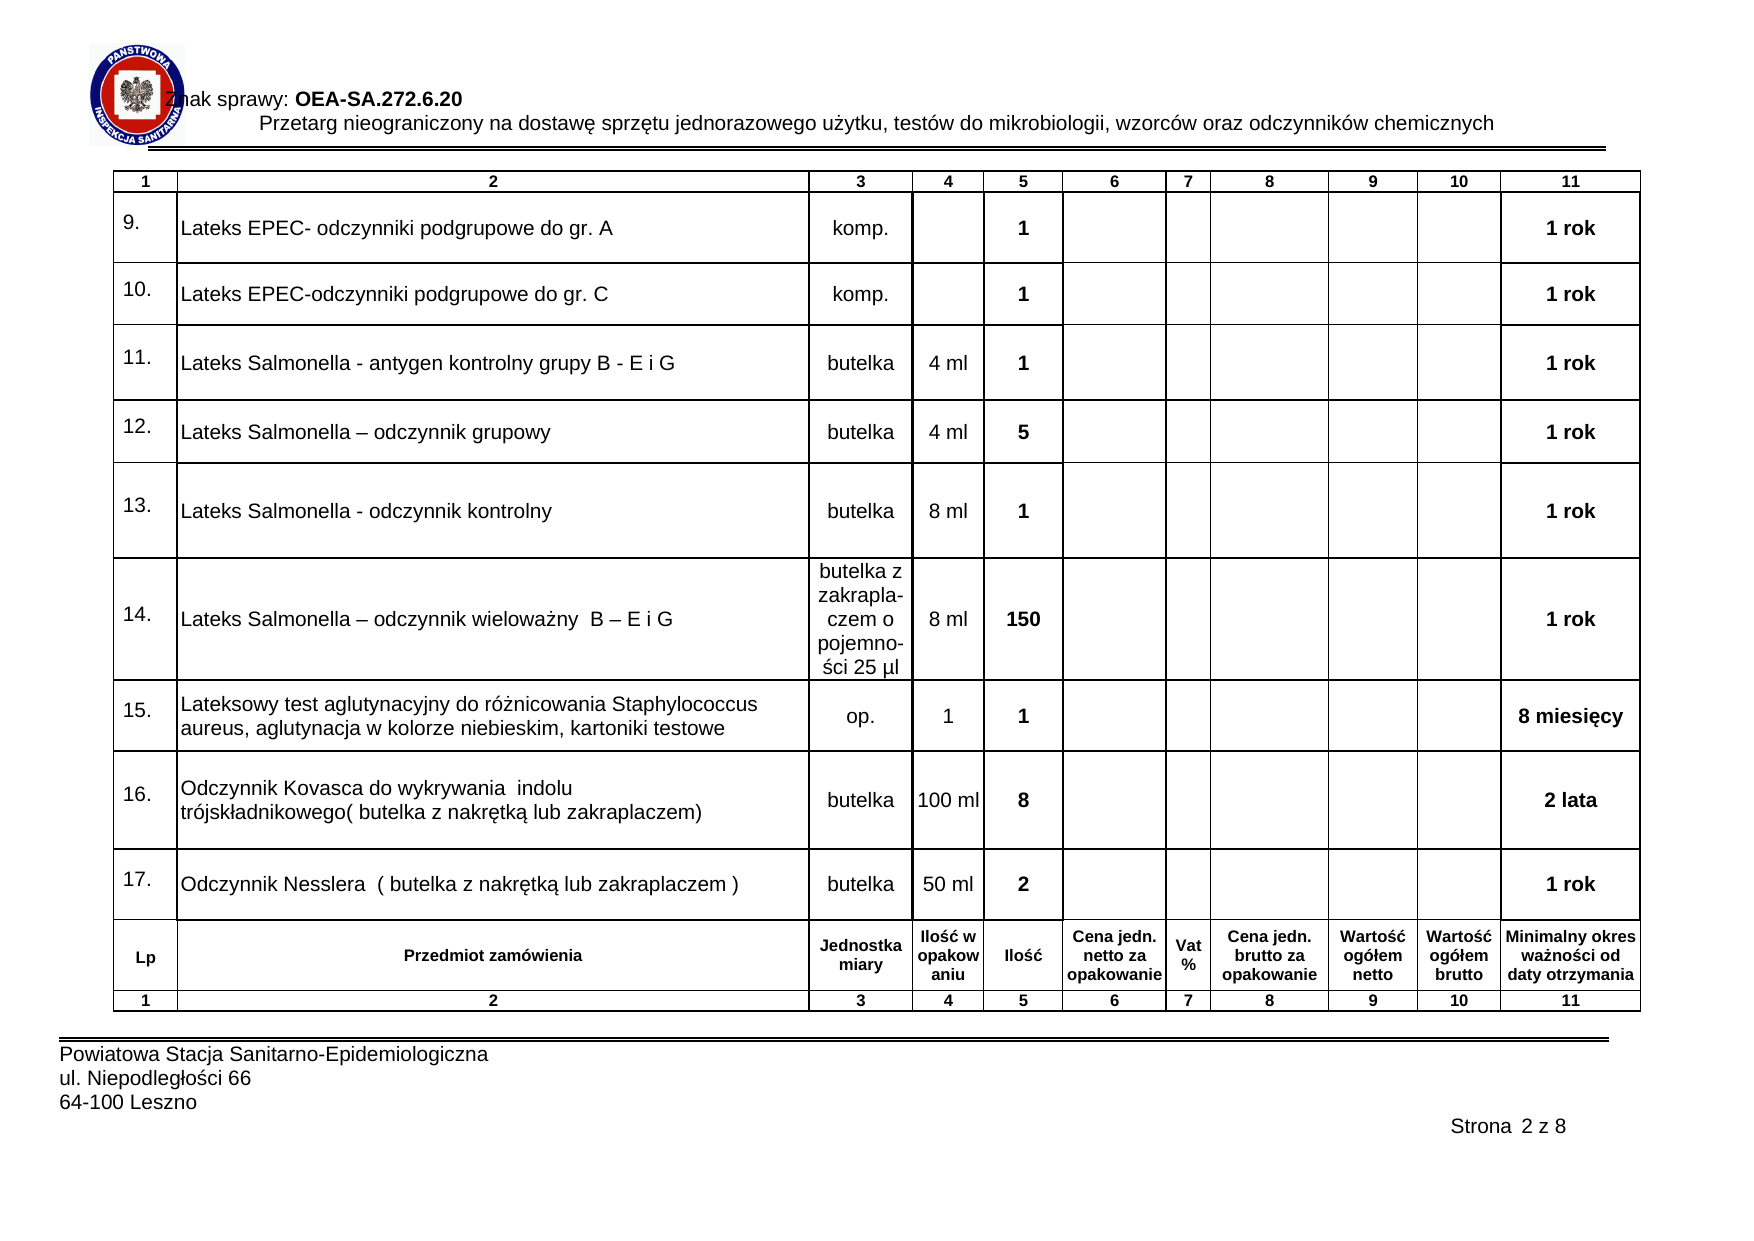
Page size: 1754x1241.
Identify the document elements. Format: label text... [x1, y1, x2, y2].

table_cell 6 [1063, 991, 1165, 1010]
table_cell 1 [985, 326, 1062, 399]
table_cell 7 [1167, 991, 1210, 1010]
table_cell [114, 401, 176, 462]
table_cell [1211, 559, 1328, 679]
table_cell op. [810, 681, 911, 750]
table_cell [1064, 559, 1165, 679]
table_cell [1064, 325, 1165, 399]
table_cell [1418, 401, 1500, 462]
table_cell 11 [1501, 991, 1640, 1010]
table_cell [1064, 850, 1165, 919]
table_cell 8 [1211, 991, 1328, 1010]
table_cell 4 ml [914, 326, 983, 399]
table_cell 1 [985, 193, 1062, 262]
table_cell 1 [914, 681, 983, 750]
table_cell 1 [114, 991, 177, 1010]
table_cell 8 miesięcy [1502, 681, 1639, 750]
table_cell [1211, 193, 1328, 262]
table_cell [1167, 263, 1210, 324]
table_cell 1 rok [1502, 264, 1639, 324]
table_cell Jednostka miary [810, 921, 912, 989]
table_cell 5 [984, 991, 1062, 1010]
table_cell [1418, 193, 1500, 262]
table_cell 10 [1418, 172, 1500, 191]
table_cell [1064, 752, 1165, 848]
table_cell [114, 263, 176, 324]
table_cell [1167, 325, 1210, 399]
table_cell [114, 850, 176, 919]
table_cell butelka [810, 464, 911, 557]
table_cell [1064, 263, 1165, 324]
table_cell [1211, 463, 1328, 557]
table_cell butelka [810, 401, 911, 462]
table_cell [1167, 752, 1210, 848]
table_cell 8 ml [914, 559, 983, 679]
table_cell [1211, 401, 1328, 462]
table_cell [114, 752, 176, 848]
table_cell 1 rok [1502, 193, 1639, 262]
table_cell Przedmiot zamówienia [178, 921, 808, 989]
table_cell 1 rok [1502, 559, 1639, 679]
table_cell 10 [1418, 991, 1500, 1010]
table_cell Lp [114, 920, 177, 989]
table_cell [1167, 681, 1210, 750]
table_cell Vat % [1167, 920, 1210, 989]
table_cell Cena jedn. brutto za opakowanie [1211, 920, 1328, 989]
table_cell [1167, 401, 1210, 462]
table_cell Wartość ogółem brutto [1418, 920, 1500, 989]
table_cell 2 [178, 172, 808, 191]
table_cell [1418, 325, 1500, 399]
table_cell 50 ml [914, 850, 983, 919]
table_cell butelka z zakrapla-czem o pojemno-ści 25 µl [810, 559, 911, 679]
table_cell [1418, 263, 1500, 324]
table_cell 1 rok [1502, 401, 1639, 462]
table_cell [1329, 401, 1417, 462]
table_cell 4 [913, 172, 983, 191]
table_cell 1 [985, 681, 1062, 750]
table_cell [1329, 559, 1417, 679]
table_cell [1064, 401, 1165, 462]
table_cell [114, 193, 176, 262]
table_cell 3 [810, 172, 912, 191]
table_cell [1064, 463, 1165, 557]
table_cell komp. [810, 264, 911, 324]
table_cell [1329, 850, 1417, 919]
table_cell 100 ml [914, 752, 983, 848]
table_cell [1064, 681, 1165, 750]
table_cell [114, 681, 176, 750]
table_cell 1 [114, 172, 177, 191]
table_cell 5 [984, 172, 1062, 191]
table_cell [114, 463, 176, 557]
table_cell Lateksowy test aglutynacyjny do różnicowania Staphylococcus aureus, aglutynacja w kolorze niebieskim, kartoniki testowe [178, 681, 808, 750]
table_cell [1167, 559, 1210, 679]
table_cell [1167, 193, 1210, 262]
table_cell Cena jedn. netto za opakowanie [1063, 920, 1165, 989]
table_cell [914, 264, 983, 324]
table_cell 1 rok [1502, 850, 1639, 919]
table_cell 1 rok [1502, 464, 1639, 557]
table_cell 2 lata [1502, 752, 1639, 848]
table_cell [1329, 193, 1417, 262]
table_cell 5 [985, 401, 1062, 462]
table_cell butelka [810, 326, 911, 399]
table_cell 1 rok [1502, 326, 1639, 399]
table_cell [1211, 681, 1328, 750]
table_cell [1418, 559, 1500, 679]
table_cell [1329, 325, 1417, 399]
table_cell Wartość ogółem netto [1329, 920, 1417, 989]
table_cell 4 [913, 991, 983, 1010]
table_cell [1211, 263, 1328, 324]
table_cell 2 [985, 850, 1062, 919]
table_cell 1 [985, 464, 1062, 557]
table_cell 6 [1063, 172, 1165, 191]
table_cell 150 [985, 559, 1062, 679]
table_cell 1 [985, 264, 1062, 324]
table_cell [914, 193, 983, 262]
table_cell 8 [1211, 172, 1328, 191]
table_cell komp. [810, 193, 911, 262]
table_cell [1418, 463, 1500, 557]
table_cell 8 ml [914, 464, 983, 557]
table_cell [1211, 850, 1328, 919]
table_cell 7 [1167, 172, 1210, 191]
table_cell 4 ml [914, 401, 983, 462]
table_cell 9 [1329, 991, 1417, 1010]
table_cell Lateks Salmonella - antygen kontrolny grupy B - E i G [178, 326, 808, 399]
table_cell [1167, 850, 1210, 919]
table_cell butelka [810, 752, 911, 848]
table_cell Lateks EPEC- odczynniki podgrupowe do gr. A [178, 193, 808, 262]
table_cell [1211, 752, 1328, 848]
table_cell 9 [1329, 172, 1417, 191]
table_cell Ilość [984, 921, 1062, 989]
table_cell [1418, 850, 1500, 919]
table_cell [1329, 752, 1417, 848]
table_cell Minimalny okres ważności od daty otrzymania [1501, 921, 1640, 989]
table_cell [114, 325, 176, 399]
table_cell [1418, 681, 1500, 750]
table_cell [1167, 463, 1210, 557]
picture [89, 43, 185, 146]
table_cell 2 [178, 991, 808, 1010]
table_cell Lateks Salmonella - odczynnik kontrolny [178, 464, 808, 557]
table_cell [1418, 752, 1500, 848]
table_cell [1329, 263, 1417, 324]
table_cell [1329, 463, 1417, 557]
table_cell [1211, 325, 1328, 399]
table_cell Odczynnik Nesslera ( butelka z nakrętką lub zakraplaczem ) [178, 850, 808, 919]
table_cell butelka [810, 850, 911, 919]
table_cell Lateks Salmonella – odczynnik wieloważny B – E i G [178, 559, 808, 679]
table_cell Odczynnik Kovasca do wykrywania indolu trójskładnikowego( butelka z nakrętką lub zakraplaczem) [178, 752, 808, 848]
table_cell [1329, 681, 1417, 750]
table_cell Ilość w opakowaniu [913, 921, 983, 989]
table_cell 11 [1501, 172, 1640, 191]
table_cell 8 [985, 752, 1062, 848]
table_cell Lateks EPEC-odczynniki podgrupowe do gr. C [178, 264, 808, 324]
table_cell [114, 559, 176, 679]
table_cell 3 [810, 991, 912, 1010]
table_cell Lateks Salmonella – odczynnik grupowy [178, 401, 808, 462]
table_cell [1064, 193, 1165, 262]
